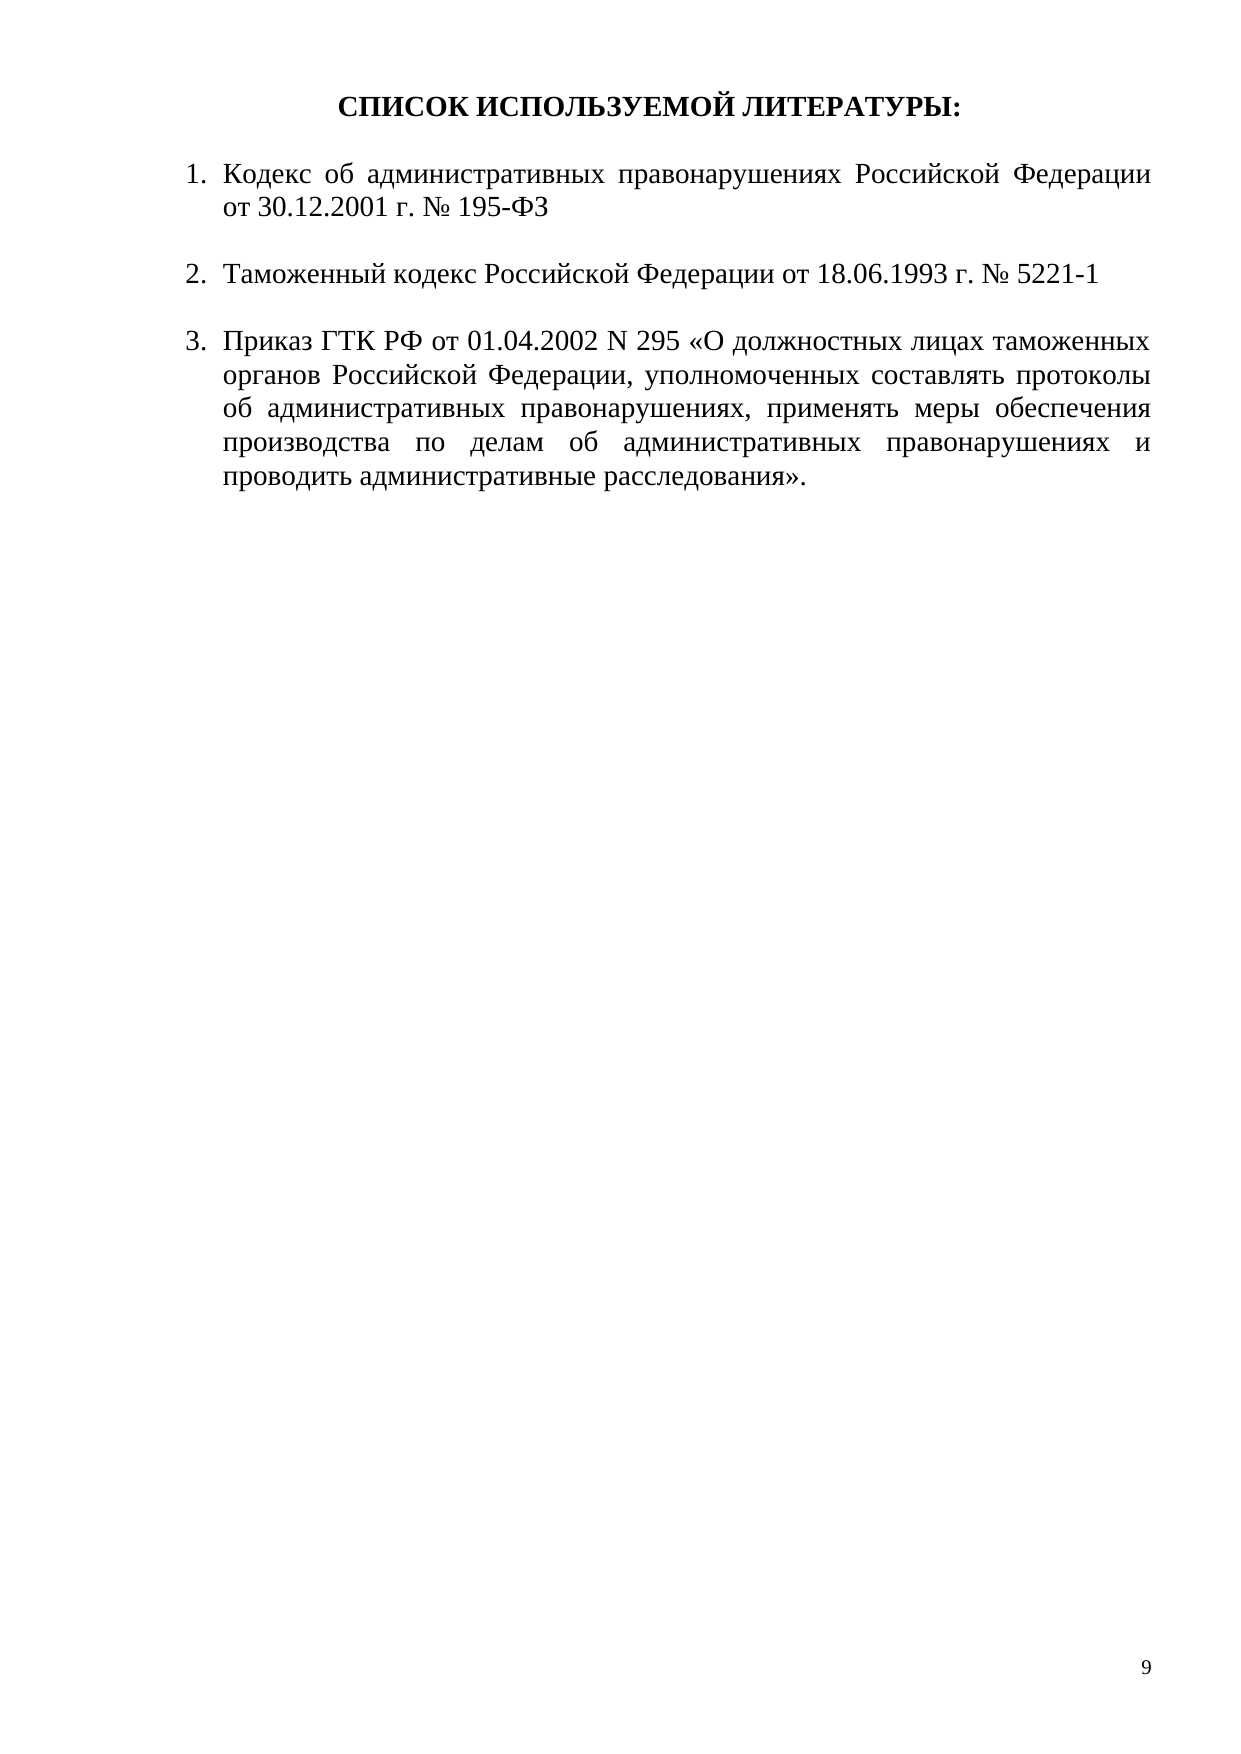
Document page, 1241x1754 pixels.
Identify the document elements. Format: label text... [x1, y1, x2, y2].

list Кодекс об административных правонарушениях Российской Федерации от 30.12.2001 г. № 195-ФЗ [185, 156, 1152, 223]
list Приказ ГТК РФ от 01.04.2002 N 295 «О должностных лицах таможенных органов Российской Федерации, уполномоченных составлять протоколы об административных правонарушениях, применять меры обеспечения производства по делам об административных правонарушениях и проводить административные расследования». [185, 323, 1152, 491]
text СПИСОК ИСПОЛЬЗУЕМОЙ ЛИТЕРАТУРЫ: [148, 89, 1152, 122]
list Таможенный кодекс Российской Федерации от 18.06.1993 г. № 5221-1 [185, 256, 1152, 290]
